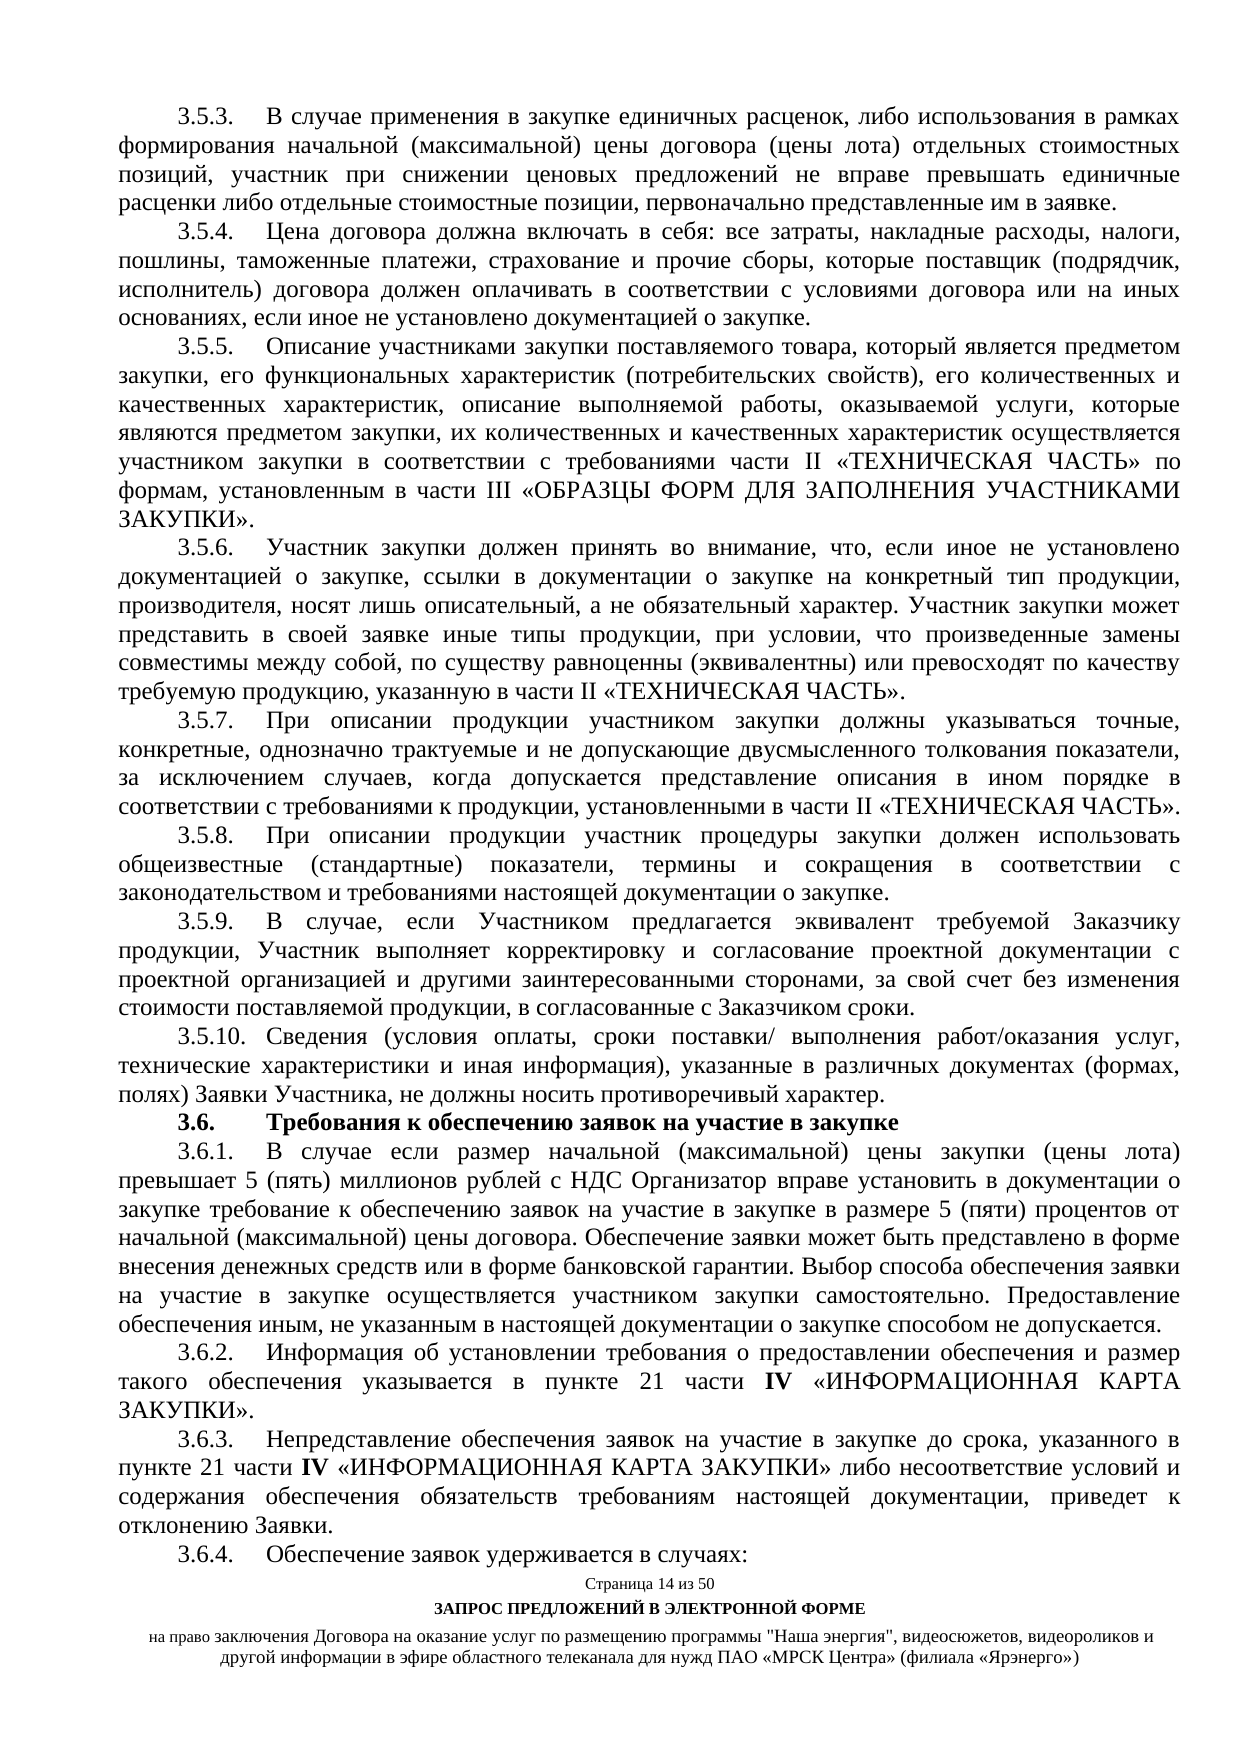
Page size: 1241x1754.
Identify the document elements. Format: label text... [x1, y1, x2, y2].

subtitle Сведения (условия оплаты, сроки поставки/ выполнения работ/оказания услуг, технические характеристики и иная информация), указанные в различных документах (формах, полях) Заявки Участника, не должны носить противоречивый характер. [118, 1021, 1181, 1107]
subtitle В случае, если Участником предлагается эквивалент требуемой Заказчику продукции, Участник выполняет корректировку и согласование проектной документации с проектной организацией и другими заинтересованными сторонами, за свой счет без изменения стоимости поставляемой продукции, в согласованные с Заказчиком сроки. [118, 906, 1181, 1021]
subtitle Цена договора должна включать в себя: все затраты, накладные расходы, налоги, пошлины, таможенные платежи, страхование и прочие сборы, которые поставщик (подрядчик, исполнитель) договора должен оплачивать в соответствии с условиями договора или на иных основаниях, если иное не установлено документацией о закупке. [118, 216, 1181, 331]
subtitle Требования к обеспечению заявок на участие в закупке [118, 1107, 1181, 1136]
subtitle Описание участниками закупки поставляемого товара, который является предметом закупки, его функциональных характеристик (потребительских свойств), его количественных и качественных характеристик, описание выполняемой работы, оказываемой услуги, которые являются предметом закупки, их количественных и качественных характеристик осуществляется участником закупки в соответствии с требованиями части II «ТЕХНИЧЕСКАЯ ЧАСТЬ» по формам, установленным в части III «ОБРАЗЦЫ ФОРМ ДЛЯ ЗАПОЛНЕНИЯ УЧАСТНИКАМИ ЗАКУПКИ». [118, 331, 1181, 532]
subtitle В случае применения в закупке единичных расценок, либо использования в рамках формирования начальной (максимальной) цены договора (цены лота) отдельных стоимостных позиций, участник при снижении ценовых предложений не вправе превышать единичные расценки либо отдельные стоимостные позиции, первоначально представленные им в заявке. [118, 101, 1181, 216]
subtitle При описании продукции участник процедуры закупки должен использовать общеизвестные (стандартные) показатели, термины и сокращения в соответствии с законодательством и требованиями настоящей документации о закупке. [118, 820, 1181, 906]
subtitle Обеспечение заявок удерживается в случаях: [118, 1539, 1181, 1567]
subtitle Информация об установлении требования о предоставлении обеспечения и размер такого обеспечения указывается в пункте 21 части IV «ИНФОРМАЦИОННАЯ КАРТА ЗАКУПКИ». [118, 1337, 1181, 1424]
subtitle Участник закупки должен принять во внимание, что, если иное не установлено документацией о закупке, ссылки в документации о закупке на конкретный тип продукции, производителя, носят лишь описательный, а не обязательный характер. Участник закупки может представить в своей заявке иные типы продукции, при условии, что произведенные замены совместимы между собой, по существу равноценны (эквивалентны) или превосходят по качеству требуемую продукцию, указанную в части II «ТЕХНИЧЕСКАЯ ЧАСТЬ». [118, 532, 1181, 705]
subtitle Непредставление обеспечения заявок на участие в закупке до срока, указанного в пункте 21 части IV «ИНФОРМАЦИОННАЯ КАРТА ЗАКУПКИ» либо несоответствие условий и содержания обеспечения обязательств требованиям настоящей документации, приведет к отклонению Заявки. [118, 1424, 1181, 1539]
subtitle В случае если размер начальной (максимальной) цены закупки (цены лота) превышает 5 (пять) миллионов рублей с НДС Организатор вправе установить в документации о закупке требование к обеспечению заявок на участие в закупке в размере 5 (пяти) процентов от начальной (максимальной) цены договора. Обеспечение заявки может быть представлено в форме внесения денежных средств или в форме банковской гарантии. Выбор способа обеспечения заявки на участие в закупке осуществляется участником закупки самостоятельно. Предоставление обеспечения иным, не указанным в настоящей документации о закупке способом не допускается. [118, 1136, 1181, 1337]
subtitle При описании продукции участником закупки должны указываться точные, конкретные, однозначно трактуемые и не допускающие двусмысленного толкования показатели, за исключением случаев, когда допускается представление описания в ином порядке в соответствии с требованиями к продукции, установленными в части II «ТЕХНИЧЕСКАЯ ЧАСТЬ». [118, 705, 1181, 820]
